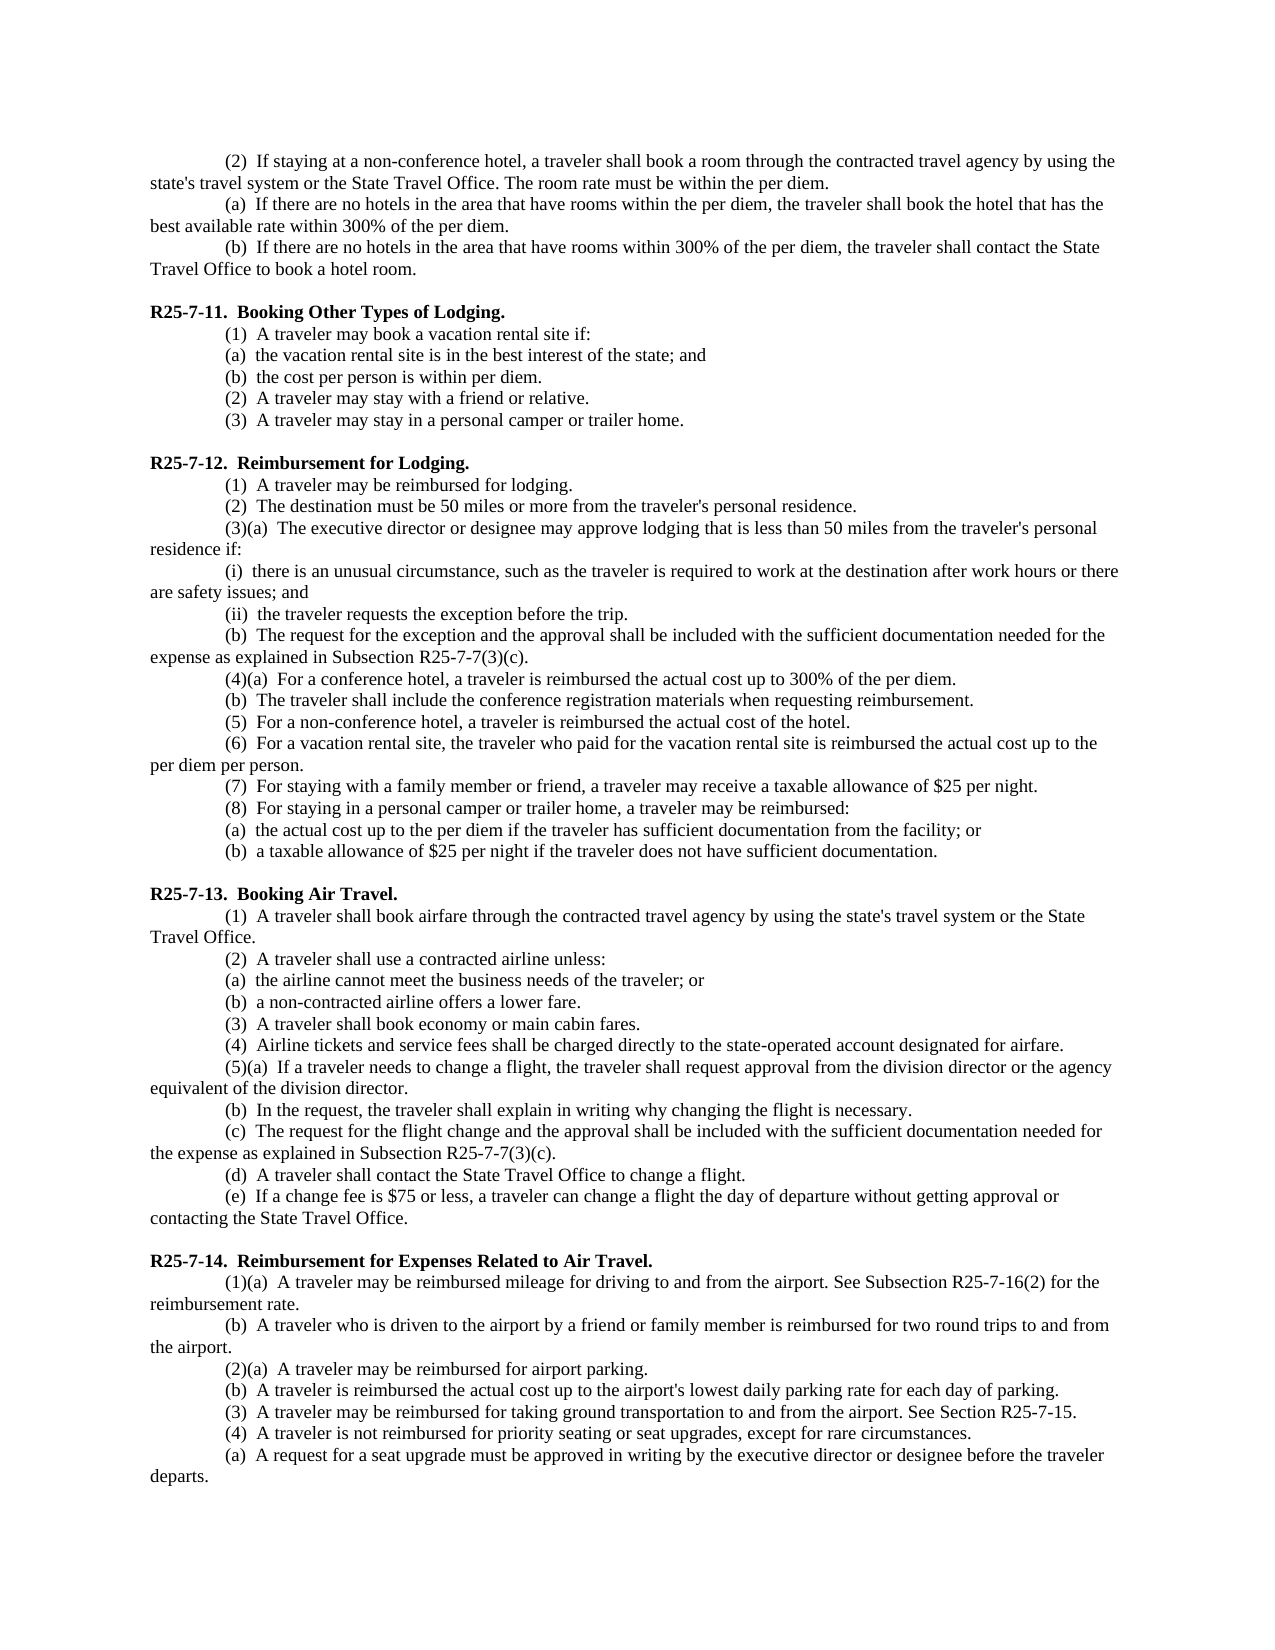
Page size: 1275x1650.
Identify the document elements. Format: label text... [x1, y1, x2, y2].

text (1) A traveler shall book airfare through the contracted travel agency by using the state's travel system or the State Travel Office. [150, 905, 1125, 948]
text (2) A traveler may stay with a friend or relative. [150, 387, 1125, 409]
text (6) For a vacation rental site, the traveler who paid for the vacation rental site is reimbursed the actual cost up to the per diem per person. [150, 732, 1125, 775]
text (2) A traveler shall use a contracted airline unless: [150, 948, 1125, 969]
text (a) the vacation rental site is in the best interest of the state; and [150, 344, 1125, 366]
text (1)(a) A traveler may be reimbursed mileage for driving to and from the airport. See Subsection R25-7-16(2) for the reimbursement rate. [150, 1271, 1125, 1314]
text (2)(a) A traveler may be reimbursed for airport parking. [150, 1357, 1125, 1379]
text (1) A traveler may book a vacation rental site if: [150, 322, 1125, 344]
text (b) a taxable allowance of $25 per night if the traveler does not have sufficient documentation. [150, 840, 1125, 862]
text (b) The request for the exception and the approval shall be included with the sufficient documentation needed for the expense as explained in Subsection R25-7-7(3)(c). [150, 624, 1125, 667]
text (4)(a) For a conference hotel, a traveler is reimbursed the actual cost up to 300% of the per diem. [150, 667, 1125, 689]
text (a) A request for a seat upgrade must be approved in writing by the executive director or designee before the traveler departs. [150, 1444, 1125, 1487]
text (8) For staying in a personal camper or trailer home, a traveler may be reimbursed: [150, 797, 1125, 818]
text (e) If a change fee is $75 or less, a traveler can change a flight the day of departure without getting approval or contacting the State Travel Office. [150, 1185, 1125, 1228]
text (ii) the traveler requests the exception before the trip. [150, 603, 1125, 624]
text (2) If staying at a non-conference hotel, a traveler shall book a room through the contracted travel agency by using the state's travel system or the State Travel Office. The room rate must be within the per diem. [150, 150, 1125, 193]
text (3) A traveler may stay in a personal camper or trailer home. [150, 409, 1125, 430]
text (2) The destination must be 50 miles or more from the traveler's personal residence. [150, 495, 1125, 517]
text R25-7-11. Booking Other Types of Lodging. [150, 301, 1125, 322]
text R25-7-14. Reimbursement for Expenses Related to Air Travel. [150, 1250, 1125, 1271]
text (i) there is an unusual circumstance, such as the traveler is required to work at the destination after work hours or there are safety issues; and [150, 560, 1125, 603]
text (a) If there are no hotels in the area that have rooms within the per diem, the traveler shall book the hotel that has the best available rate within 300% of the per diem. [150, 193, 1125, 236]
text (7) For staying with a family member or friend, a traveler may receive a taxable allowance of $25 per night. [150, 775, 1125, 797]
text (b) A traveler is reimbursed the actual cost up to the airport's lowest daily parking rate for each day of parking. [150, 1379, 1125, 1401]
text (4) A traveler is not reimbursed for priority seating or seat upgrades, except for rare circumstances. [150, 1422, 1125, 1444]
text (d) A traveler shall contact the State Travel Office to change a flight. [150, 1163, 1125, 1185]
text (c) The request for the flight change and the approval shall be included with the sufficient documentation needed for the expense as explained in Subsection R25-7-7(3)(c). [150, 1120, 1125, 1163]
text (b) A traveler who is driven to the airport by a friend or family member is reimbursed for two round trips to and from the airport. [150, 1314, 1125, 1357]
text (b) The traveler shall include the conference registration materials when requesting reimbursement. [150, 689, 1125, 711]
text (a) the airline cannot meet the business needs of the traveler; or [150, 969, 1125, 991]
text (5)(a) If a traveler needs to change a flight, the traveler shall request approval from the division director or the agency equivalent of the division director. [150, 1056, 1125, 1099]
text R25-7-12. Reimbursement for Lodging. [150, 452, 1125, 473]
text (1) A traveler may be reimbursed for lodging. [150, 473, 1125, 495]
text (b) a non-contracted airline offers a lower fare. [150, 991, 1125, 1012]
text R25-7-13. Booking Air Travel. [150, 883, 1125, 905]
text (5) For a non-conference hotel, a traveler is reimbursed the actual cost of the hotel. [150, 711, 1125, 732]
text (b) If there are no hotels in the area that have rooms within 300% of the per diem, the traveler shall contact the State Travel Office to book a hotel room. [150, 236, 1125, 279]
text (b) the cost per person is within per diem. [150, 366, 1125, 387]
text (3) A traveler may be reimbursed for taking ground transportation to and from the airport. See Section R25-7-15. [150, 1401, 1125, 1422]
text (b) In the request, the traveler shall explain in writing why changing the flight is necessary. [150, 1099, 1125, 1120]
text (a) the actual cost up to the per diem if the traveler has sufficient documentation from the facility; or [150, 818, 1125, 840]
text (3)(a) The executive director or designee may approve lodging that is less than 50 miles from the traveler's personal residence if: [150, 517, 1125, 560]
text (4) Airline tickets and service fees shall be charged directly to the state-operated account designated for airfare. [150, 1034, 1125, 1056]
text (3) A traveler shall book economy or main cabin fares. [150, 1012, 1125, 1034]
